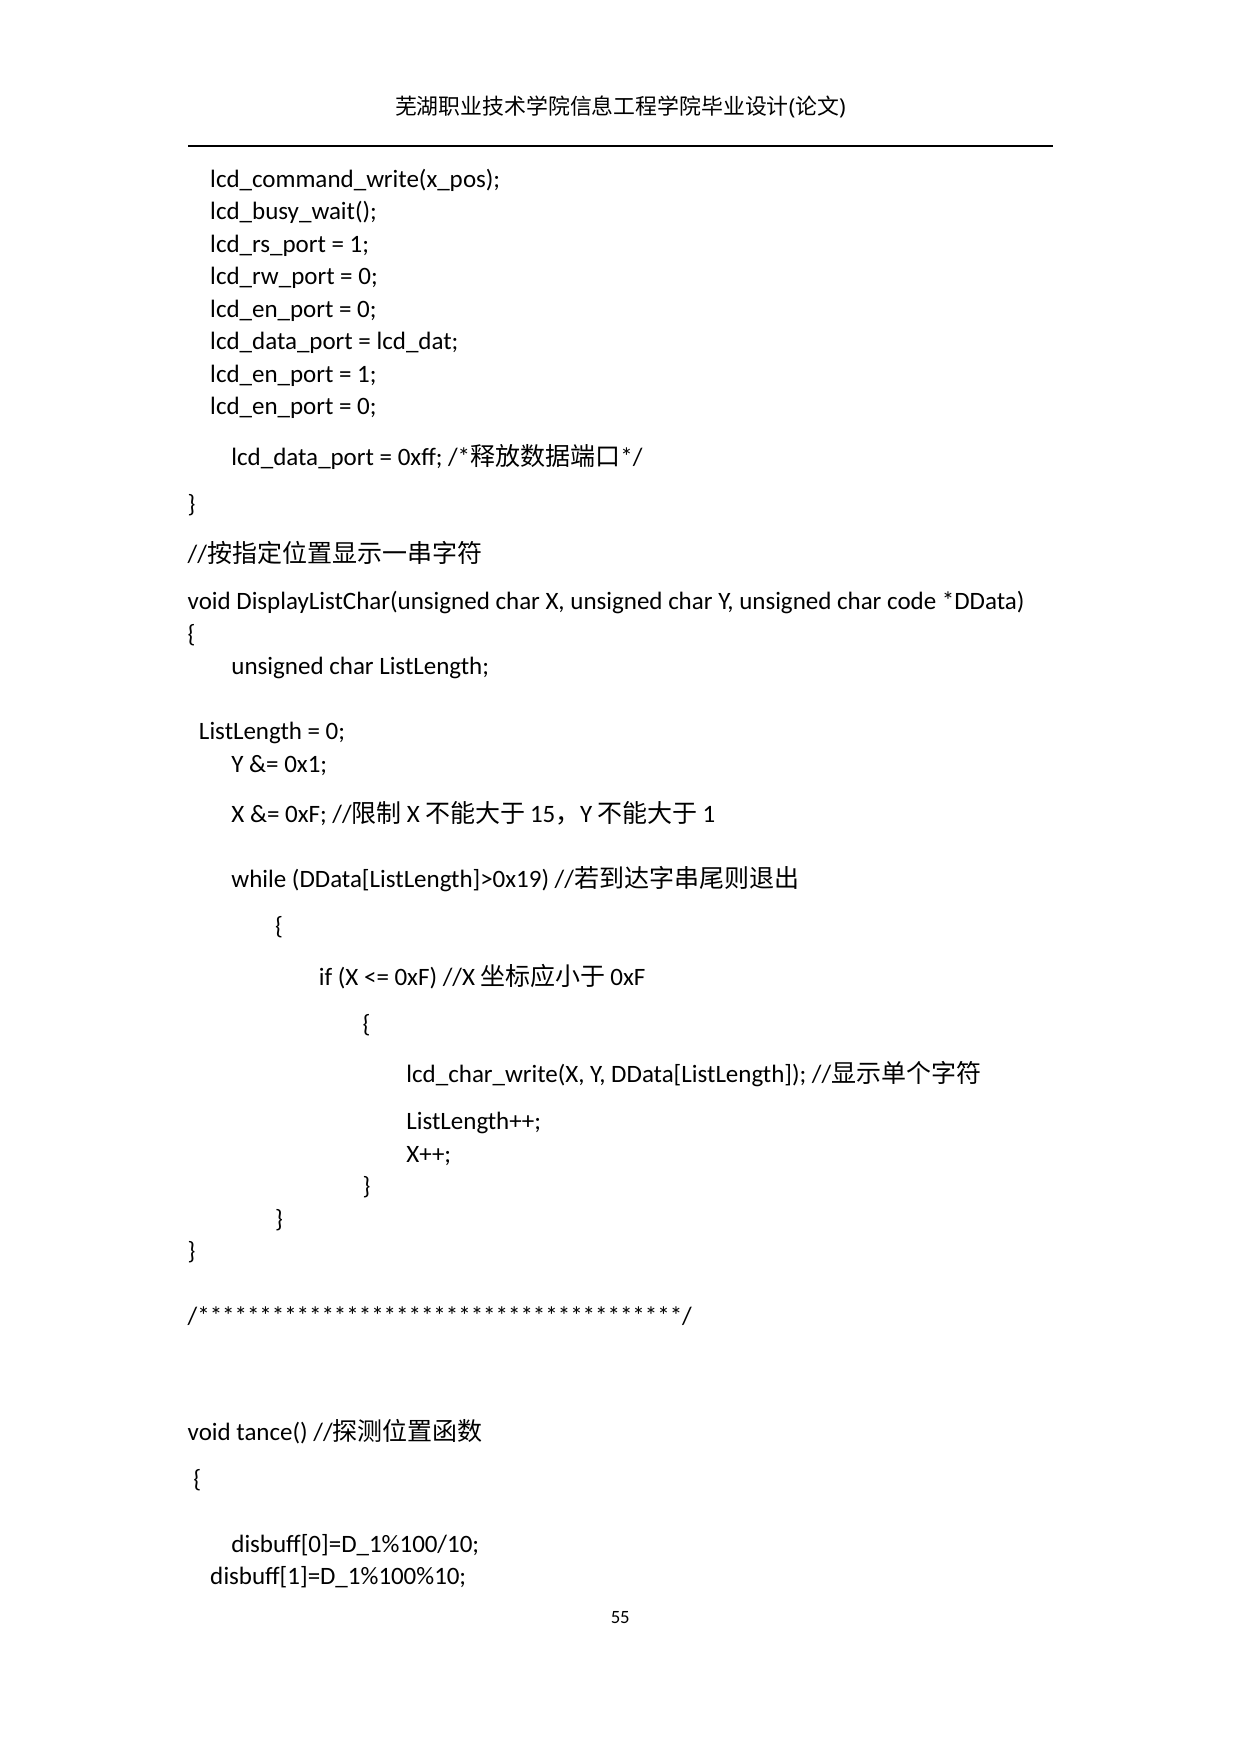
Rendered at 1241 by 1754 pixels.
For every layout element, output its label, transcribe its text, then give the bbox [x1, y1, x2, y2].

text lcd_command_write(x_pos); [187, 162, 1053, 194]
text Y &= 0x1; [187, 747, 1053, 779]
text disbuff[0]=D_1%100/10; [187, 1527, 1053, 1559]
text //按指定位置显示一串字符 [187, 519, 1053, 584]
text { [187, 617, 1053, 649]
text while (DData[ListLength]>0x19) //若到达字串尾则退出 [187, 844, 1053, 909]
text void tance() //探测位置函数 [187, 1397, 1053, 1462]
text X++; [187, 1137, 1053, 1169]
text disbuff[1]=D_1%100%10; [187, 1559, 1053, 1592]
text lcd_en_port = 0; [187, 389, 1053, 422]
text /***************************************/ [187, 1299, 1053, 1332]
text { [187, 1462, 1053, 1494]
text lcd_data_port = 0xff; /*释放数据端口*/ [187, 422, 1053, 487]
text } [187, 1234, 1053, 1267]
text lcd_rs_port = 1; [187, 227, 1053, 259]
text } [187, 487, 1053, 519]
text lcd_en_port = 1; [187, 357, 1053, 389]
text unsigned char ListLength; [187, 649, 1053, 682]
text ListLength++; [187, 1104, 1053, 1137]
text lcd_rw_port = 0; [187, 259, 1053, 292]
text } [187, 1202, 1053, 1234]
text { [187, 909, 1053, 942]
text X &= 0xF; //限制X不能大于15，Y不能大于1 [187, 779, 1053, 844]
text lcd_data_port = lcd_dat; [187, 324, 1053, 357]
text } [187, 1169, 1053, 1202]
text lcd_busy_wait(); [187, 194, 1053, 227]
text void DisplayListChar(unsigned char X, unsigned char Y, unsigned char code *DData) [187, 584, 1053, 617]
text lcd_char_write(X, Y, DData[ListLength]); //显示单个字符 [187, 1039, 1053, 1104]
text ListLength = 0; [187, 714, 1053, 747]
text { [187, 1007, 1053, 1039]
text lcd_en_port = 0; [187, 292, 1053, 324]
text if (X <= 0xF) //X坐标应小于0xF [187, 942, 1053, 1007]
